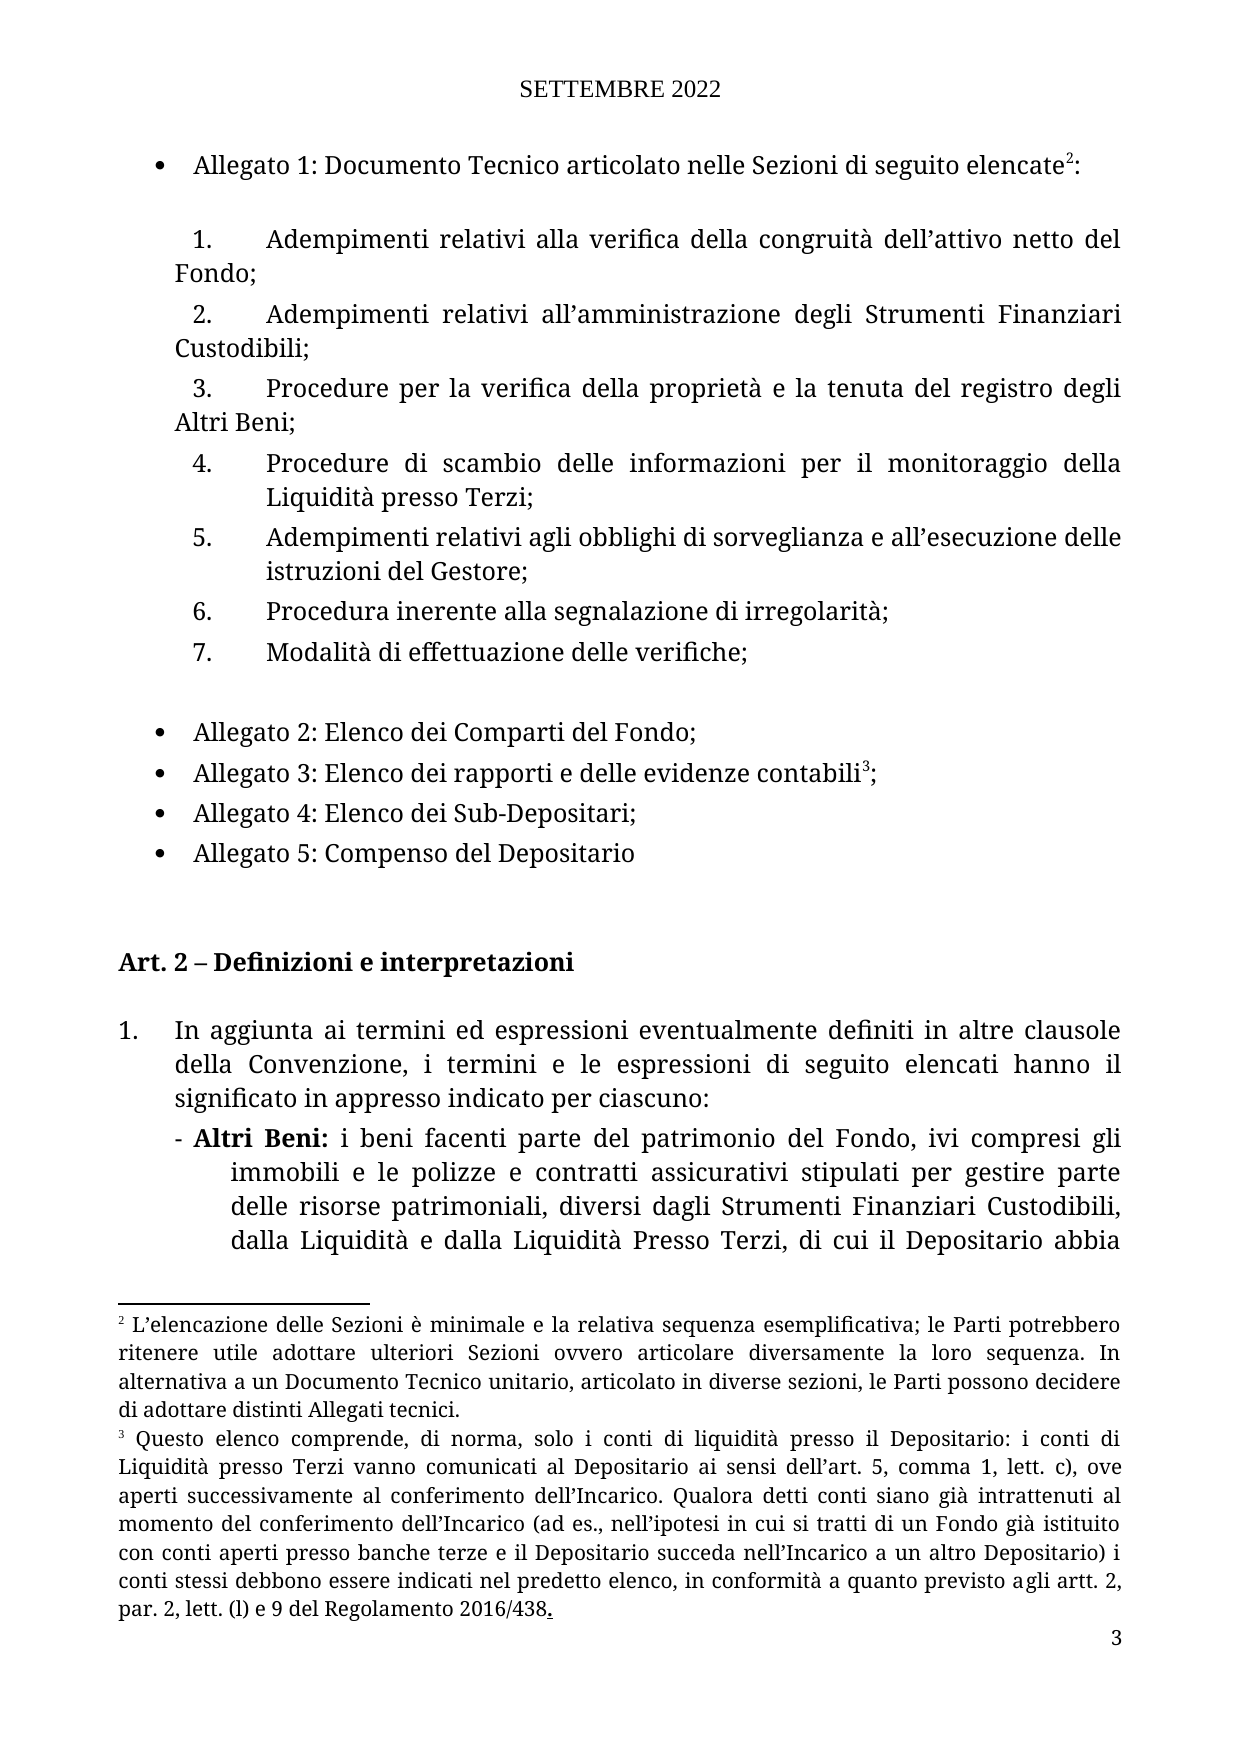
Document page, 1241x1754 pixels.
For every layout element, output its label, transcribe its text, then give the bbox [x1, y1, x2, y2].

text 1. In aggiunta ai termini ed espressioni eventualmente definiti in altre clausole della Convenzione, i termini e le espressioni di seguito elencati hanno il significato in appresso indicato per ciascuno: [118, 1012, 1122, 1114]
text Art. 2 – Definizioni e interpretazioni [118, 944, 1122, 978]
text 5. Adempimenti relativi agli obblighi di sorveglianza e all’esecuzione delle istruzioni del Gestore; [192, 519, 1122, 588]
text 4. Procedure di scambio delle informazioni per il monitoraggio della Liquidità presso Terzi; [192, 445, 1122, 513]
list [174, 1121, 1122, 1257]
text 3. Procedure per la verifica della proprietà e la tenuta del registro degli Altri Beni; [174, 371, 1122, 439]
text 1. Adempimenti relativi alla verifica della congruità dell’attivo netto del Fondo; [174, 222, 1122, 290]
list Allegato 2: Elenco dei Comparti del Fondo; [156, 715, 1122, 749]
text 2. Adempimenti relativi all’amministrazione degli Strumenti Finanziari Custodibili; [174, 296, 1122, 364]
text 7. Modalità di effettuazione delle verifiche; [174, 634, 1122, 668]
list Allegato 3: Elenco dei rapporti e delle evidenze contabili; [156, 755, 1122, 789]
list Allegato 1: Documento Tecnico articolato nelle Sezioni di seguito elencate: [156, 148, 1122, 182]
text 6. Procedura inerente alla segnalazione di irregolarità; [192, 594, 1122, 628]
list Allegato 4: Elenco dei Sub-Depositari; [156, 796, 1122, 829]
list Allegato 5: Compenso del Depositario [156, 836, 1122, 870]
